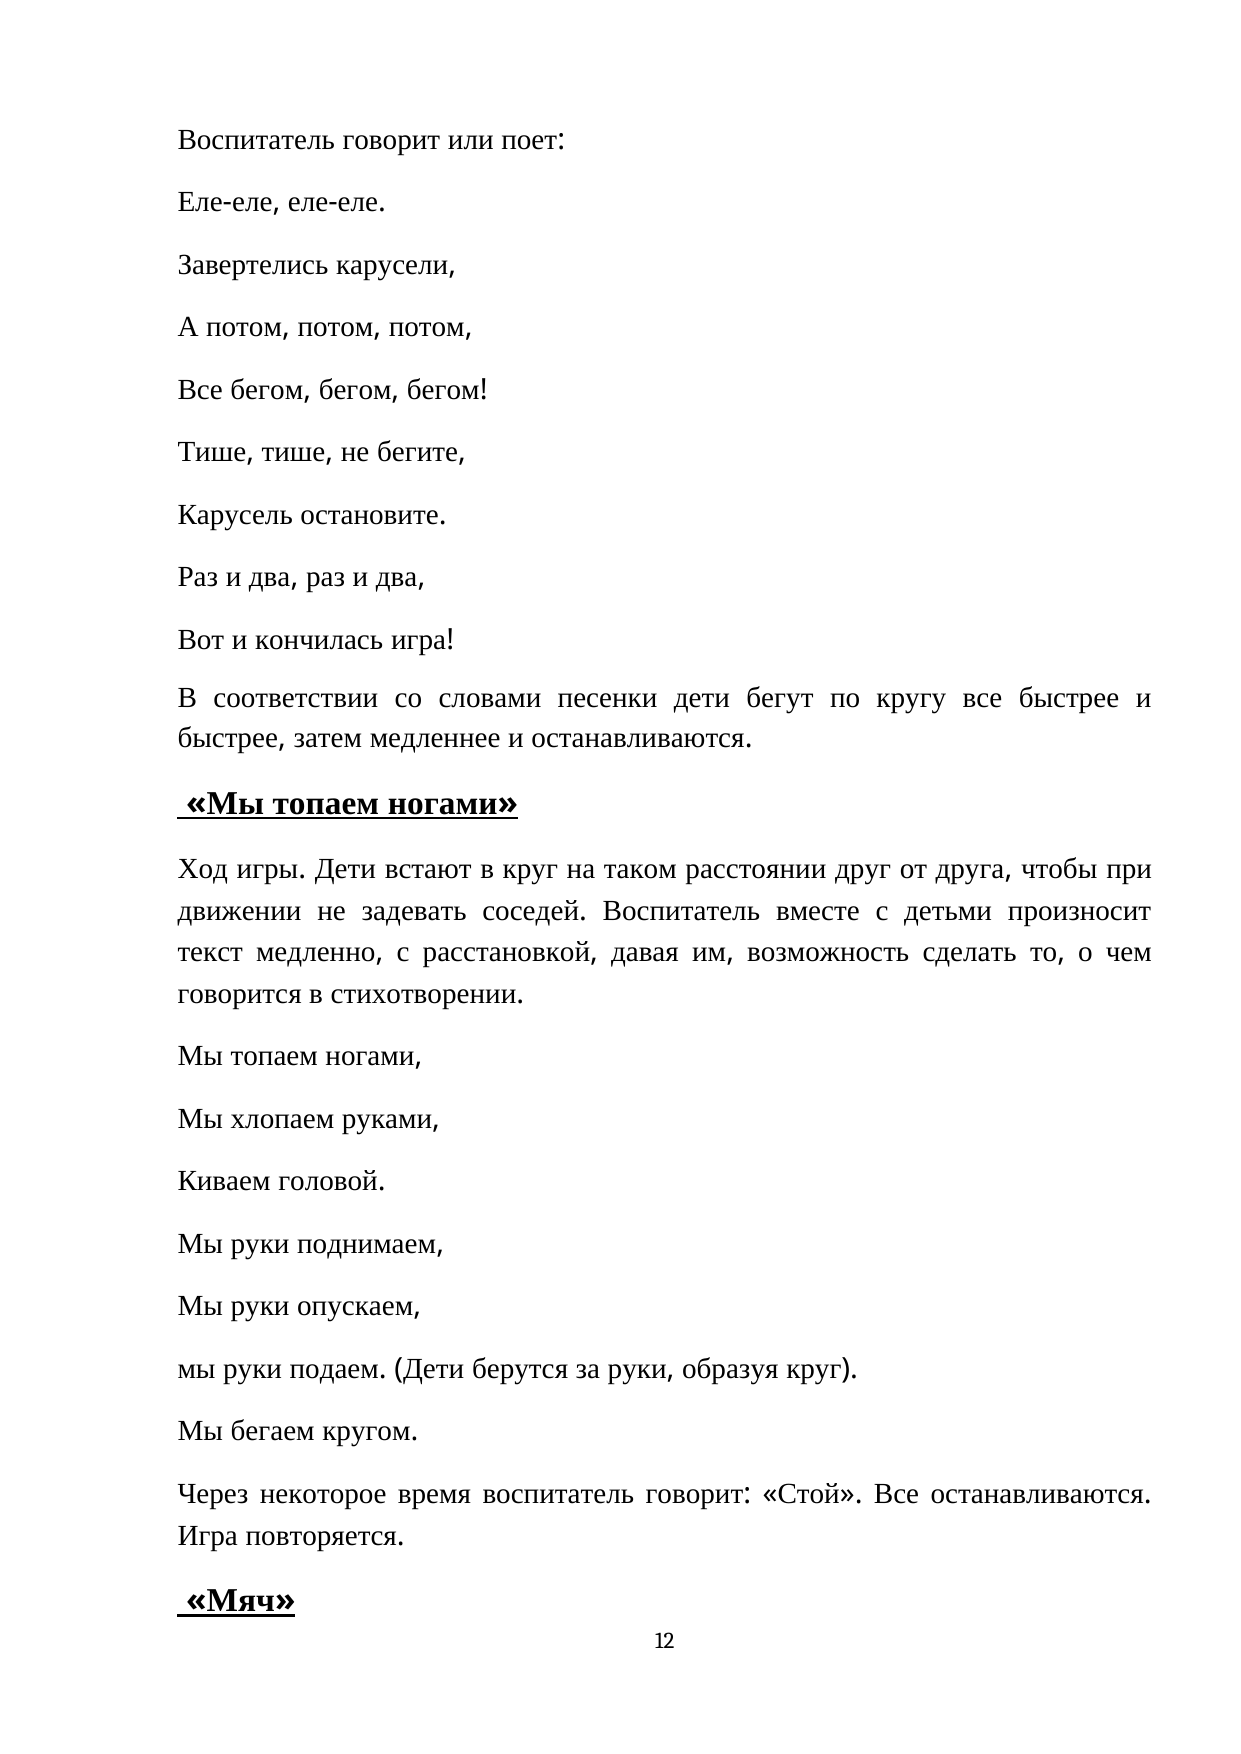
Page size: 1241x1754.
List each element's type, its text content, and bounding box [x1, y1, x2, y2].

text Еле-еле, еле-еле. [177, 181, 1152, 220]
text Через некоторое время воспитатель говорит: «Стой». Все останавливаются. Игра повторяется. [177, 1472, 1152, 1553]
text Карусель остановите. [177, 493, 1152, 533]
text Мы руки опускаем, [177, 1284, 1152, 1324]
text «Мы топаем ногами» [177, 779, 1152, 824]
text Воспитатель говорит или поет: [177, 118, 1152, 158]
text Киваем головой. [177, 1159, 1152, 1199]
text Раз и два, раз и два, [177, 556, 1152, 595]
text Мы бегаем кругом. [177, 1409, 1152, 1449]
text Завертелись карусели, [177, 243, 1152, 283]
text Все бегом, бегом, бегом! [177, 368, 1152, 408]
text Тише, тише, не бегите, [177, 431, 1152, 470]
text Мы топаем ногами, [177, 1034, 1152, 1074]
text Ход игры. Дети встают в круг на таком расстоянии друг от друга, чтобы при движении не задевать соседей. Воспитатель вместе с детьми произносит текст медленно, с расстановкой, давая им, возможность сделать то, о чем говорится в стихотворении. [177, 847, 1152, 1012]
text мы руки подаем. (Дети берутся за руки, образуя круг). [177, 1347, 1152, 1387]
text А потом, потом, потом, [177, 306, 1152, 345]
text Мы хлопаем руками, [177, 1097, 1152, 1137]
text Мы руки поднимаем, [177, 1222, 1152, 1262]
text Вот и кончилась игра! [177, 618, 1152, 658]
text «Мяч» [177, 1576, 1152, 1622]
text В соответствии со словами песенки дети бегут по кругу все быстрее и быстрее, затем медленнее и останавливаются. [177, 681, 1152, 756]
